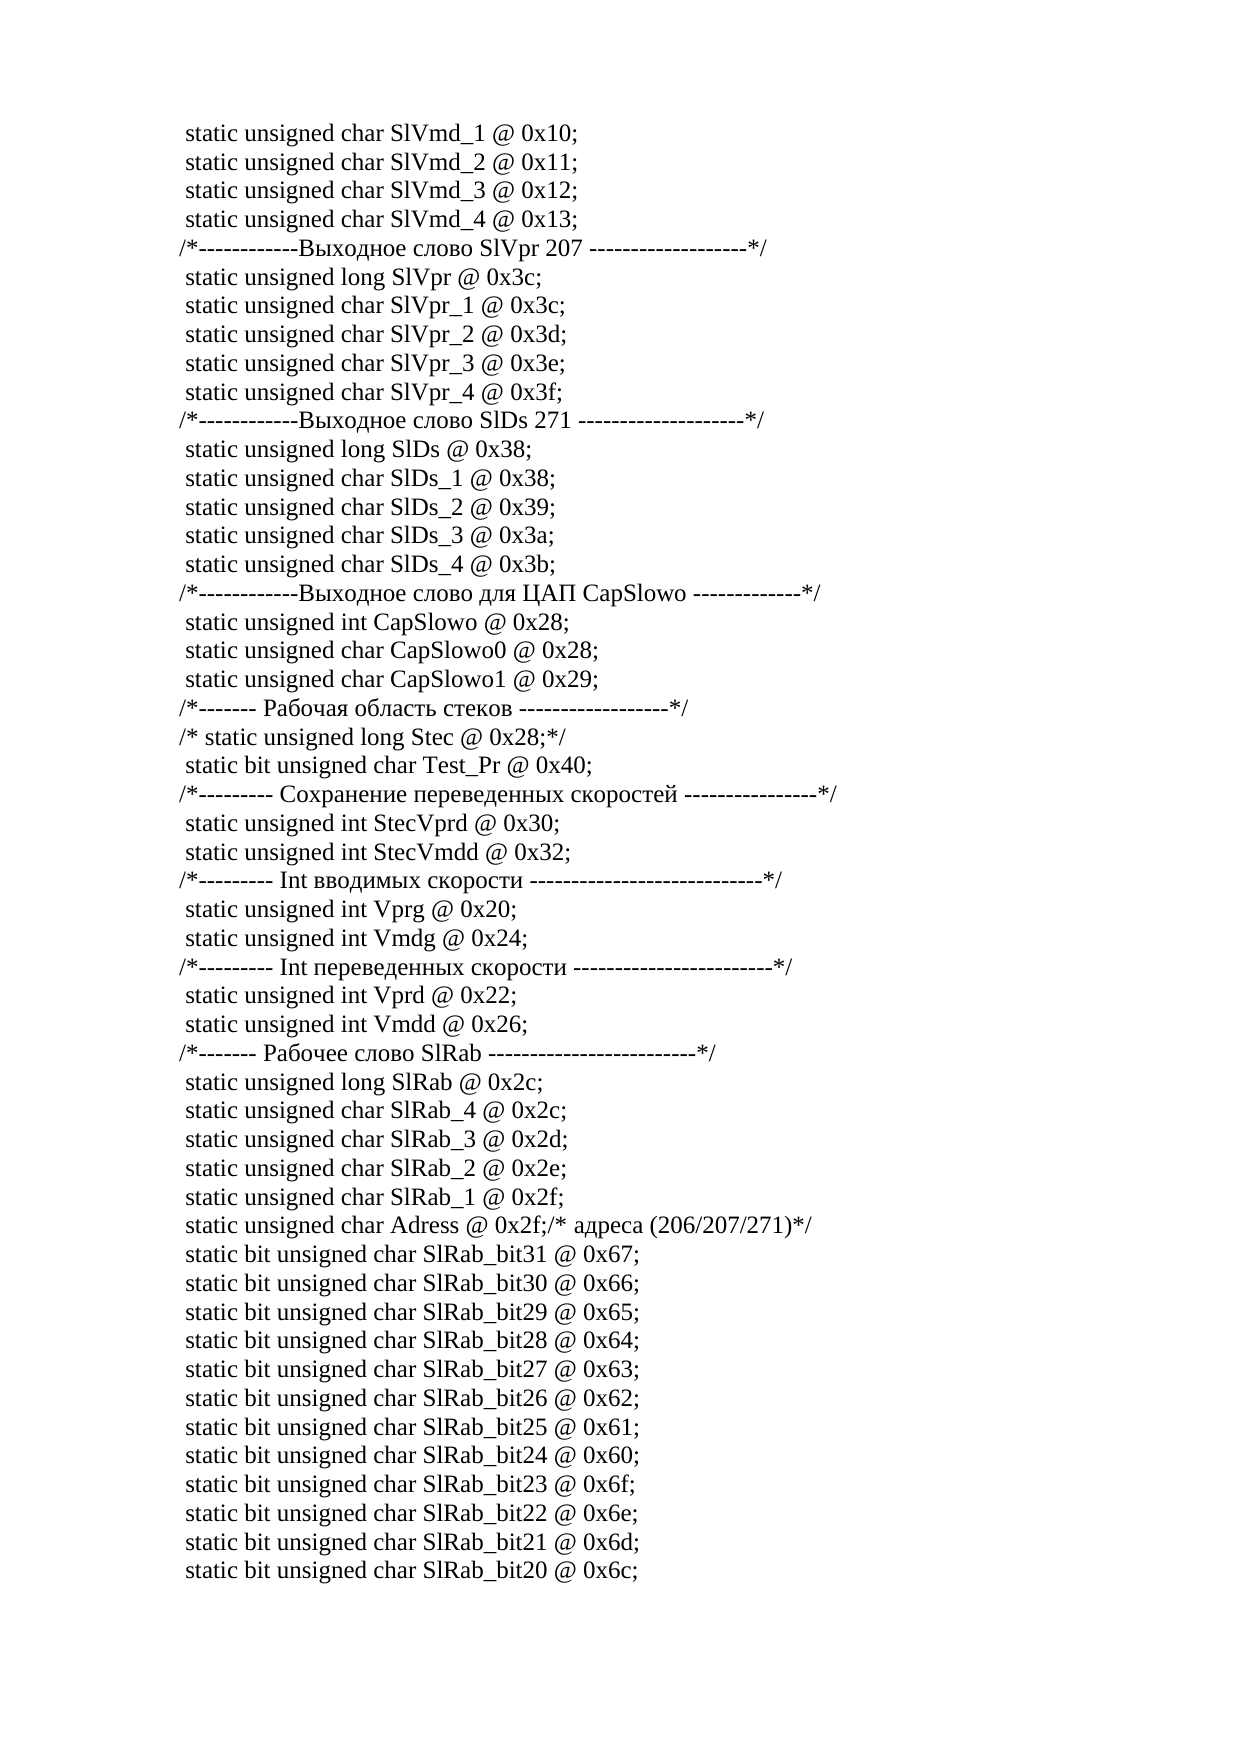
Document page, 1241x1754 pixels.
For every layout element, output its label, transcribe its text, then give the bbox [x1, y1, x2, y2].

text static bit unsigned char SlRab_bit29 @ 0x65; [120, 1297, 1153, 1326]
text static unsigned char SlRab_4 @ 0x2c; [120, 1096, 1153, 1124]
text /*------------Выходное слово для ЦАП CapSlowo -------------*/ [120, 578, 1153, 607]
text static bit unsigned char SlRab_bit26 @ 0x62; [120, 1383, 1153, 1412]
text static unsigned char SlVpr_2 @ 0x3d; [120, 319, 1153, 348]
text static unsigned int CapSlowo @ 0x28; [120, 607, 1153, 636]
text static unsigned char CapSlowo1 @ 0x29; [120, 664, 1153, 693]
text static bit unsigned char SlRab_bit28 @ 0x64; [120, 1326, 1153, 1354]
text /*--------- Int переведенных скорости ------------------------*/ [120, 952, 1153, 981]
text static unsigned char SlVmd_2 @ 0x11; [120, 147, 1153, 176]
text static unsigned char SlVmd_1 @ 0x10; [120, 118, 1153, 147]
text static unsigned int Vmdg @ 0x24; [120, 923, 1153, 952]
text static unsigned char CapSlowo0 @ 0x28; [120, 636, 1153, 664]
text static unsigned int StecVprd @ 0x30; [120, 808, 1153, 837]
text static unsigned long SlDs @ 0x38; [120, 434, 1153, 463]
text static unsigned long SlVpr @ 0x3c; [120, 262, 1153, 291]
text static bit unsigned char Test_Pr @ 0x40; [120, 751, 1153, 779]
text static unsigned char SlVmd_3 @ 0x12; [120, 176, 1153, 204]
text static bit unsigned char SlRab_bit30 @ 0x66; [120, 1268, 1153, 1297]
text static unsigned int Vprg @ 0x20; [120, 894, 1153, 923]
text static bit unsigned char SlRab_bit22 @ 0x6e; [120, 1498, 1153, 1527]
text /*------- Рабочее слово SlRab -------------------------*/ [120, 1038, 1153, 1067]
text /*------- Рабочая область стеков ------------------*/ [120, 693, 1153, 722]
text static unsigned char SlDs_3 @ 0x3a; [120, 521, 1153, 549]
text static unsigned long SlRab @ 0x2c; [120, 1067, 1153, 1096]
text static unsigned char SlVmd_4 @ 0x13; [120, 204, 1153, 233]
text static unsigned char SlVpr_3 @ 0x3e; [120, 348, 1153, 377]
text static bit unsigned char SlRab_bit31 @ 0x67; [120, 1239, 1153, 1268]
text static unsigned char SlDs_2 @ 0x39; [120, 492, 1153, 521]
text static unsigned char Adress @ 0x2f;/* адреса (206/207/271)*/ [120, 1211, 1153, 1239]
text static unsigned char SlRab_1 @ 0x2f; [120, 1182, 1153, 1211]
text /*------------Выходное слово SlVpr 207 -------------------*/ [120, 233, 1153, 262]
text static unsigned char SlVpr_4 @ 0x3f; [120, 377, 1153, 406]
text static unsigned char SlDs_1 @ 0x38; [120, 463, 1153, 492]
text static bit unsigned char SlRab_bit25 @ 0x61; [120, 1412, 1153, 1441]
text static unsigned char SlRab_2 @ 0x2e; [120, 1153, 1153, 1182]
text /*--------- Сохранение переведенных скоростей ----------------*/ [120, 779, 1153, 808]
text static bit unsigned char SlRab_bit23 @ 0x6f; [120, 1469, 1153, 1498]
text static unsigned char SlVpr_1 @ 0x3c; [120, 291, 1153, 319]
text static unsigned char SlRab_3 @ 0x2d; [120, 1124, 1153, 1153]
text /*--------- Int вводимых скорости ----------------------------*/ [120, 866, 1153, 894]
text static unsigned char SlDs_4 @ 0x3b; [120, 549, 1153, 578]
text static bit unsigned char SlRab_bit21 @ 0x6d; [120, 1527, 1153, 1556]
text static unsigned int Vprd @ 0x22; [120, 981, 1153, 1009]
text /* static unsigned long Stec @ 0x28;*/ [120, 722, 1153, 751]
text static bit unsigned char SlRab_bit24 @ 0x60; [120, 1441, 1153, 1469]
text static bit unsigned char SlRab_bit20 @ 0x6c; [120, 1556, 1153, 1584]
text /*------------Выходное слово SlDs 271 --------------------*/ [120, 406, 1153, 434]
text static bit unsigned char SlRab_bit27 @ 0x63; [120, 1354, 1153, 1383]
text static unsigned int Vmdd @ 0x26; [120, 1009, 1153, 1038]
text static unsigned int StecVmdd @ 0x32; [120, 837, 1153, 866]
